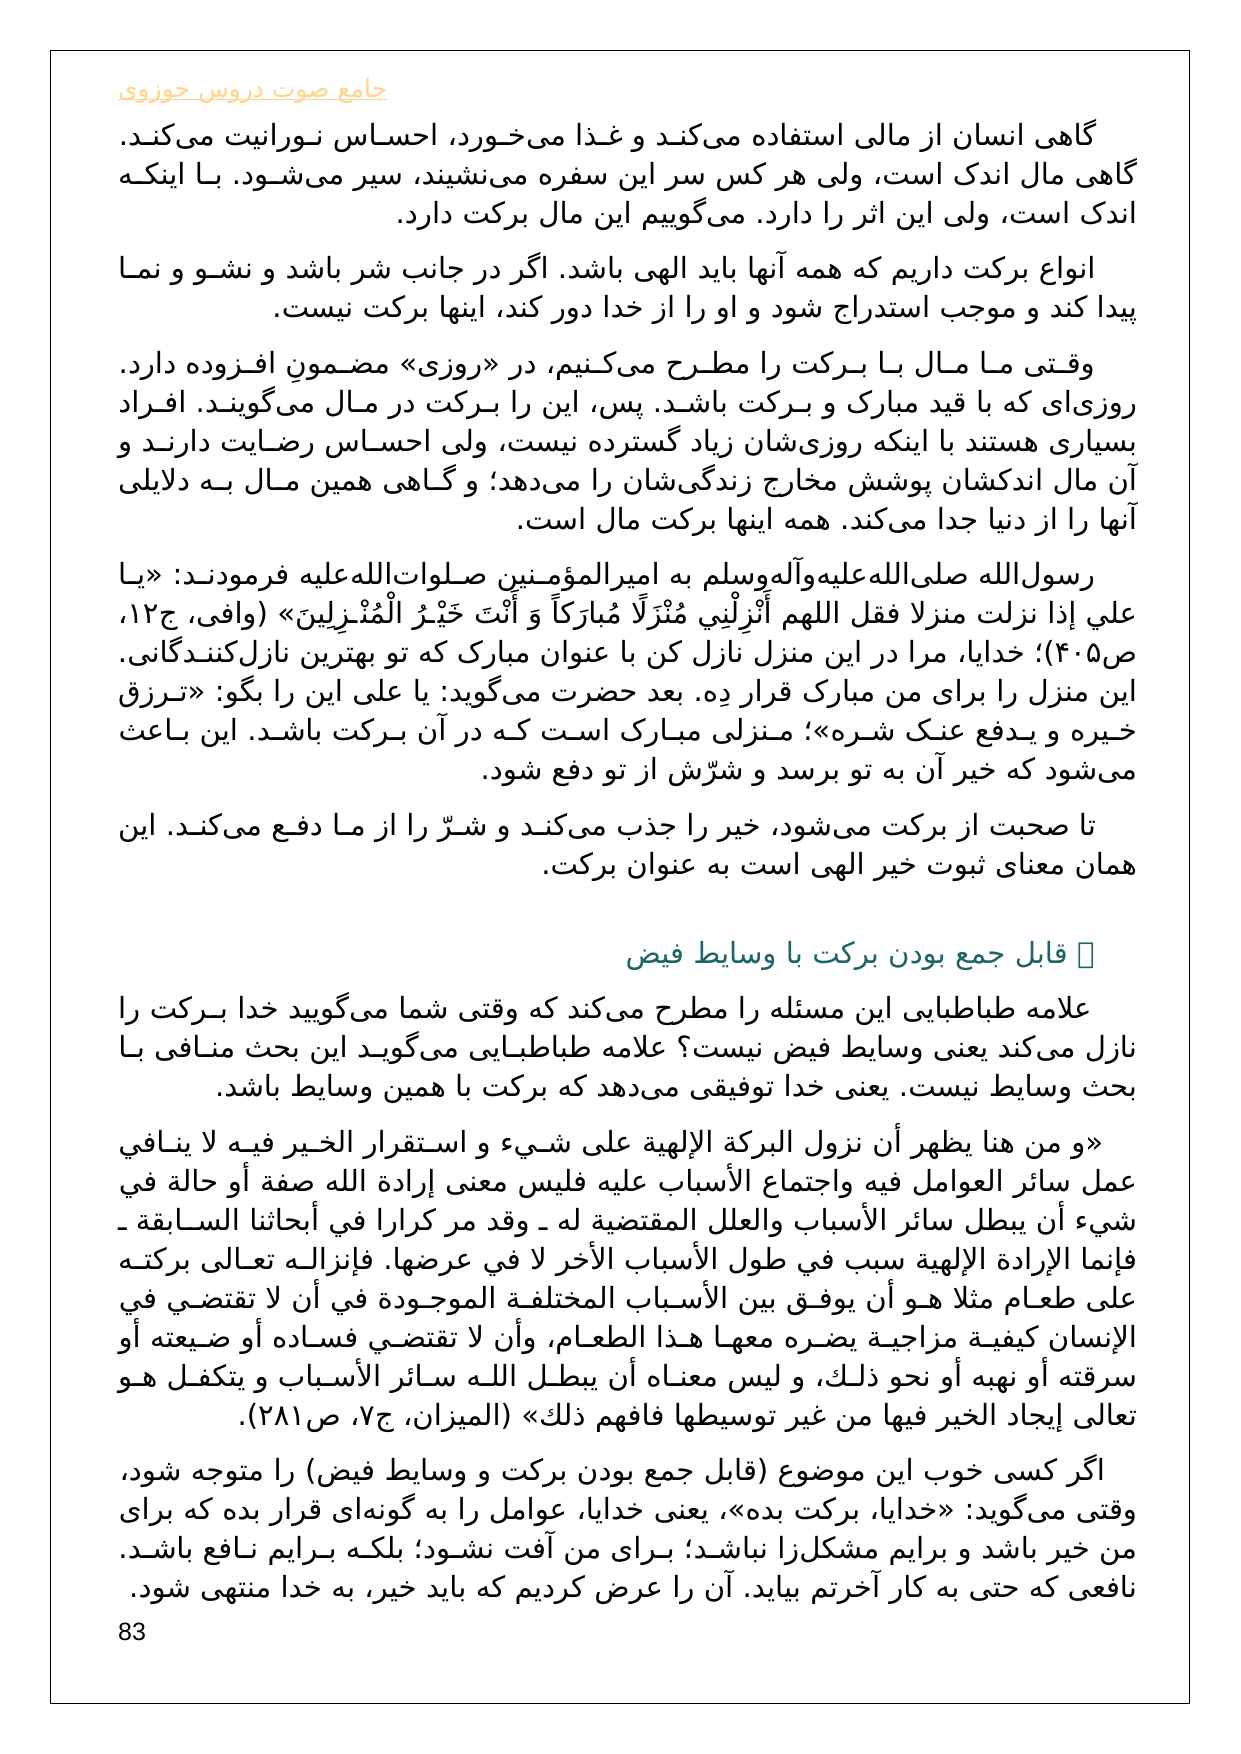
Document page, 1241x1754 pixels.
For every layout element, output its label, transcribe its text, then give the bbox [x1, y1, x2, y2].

text تا صحبت از برکت می‌شود، خیر را جذب می‌کند و شرّ را از ما دفع می‌کند. این همان معنای ثبوت خیر الهی است به عنوان برکت. [118, 808, 1137, 881]
text 🔵 قابل جمع بودن برکت با وسایط فیض [118, 936, 1119, 970]
text گاهی انسان از مالی استفاده می‌کند و غذا می‌خورد، احساس نورانیت می‌کند. گاهی مال اندک است، ولی هر کس سر این سفره می‌نشیند، سیر می‌شود. با اینکه اندک است، ولی این اثر را دارد. می‌گوییم این مال برکت دارد. [118, 118, 1137, 230]
text وقتی ما مال با برکت را مطرح می‌کنیم، در «روزی» مضمونِ افزوده دارد. روزی‌ای که با قید مبارک و برکت باشد. پس، این را برکت در مال می‌گویند. افراد بسیاری هستند با اینکه روزی‌شان زیاد گسترده نیست، ولی احساس رضایت دارند و آن مال اندکشان پوشش مخارج زندگی‌شان را می‌دهد؛ و گاهی همین مال به دلایلی آنها را از دنیا جدا می‌کند. همه اینها برکت مال است. [118, 346, 1137, 536]
text «و من هنا يظهر أن نزول البركة الإلهية على شيء و استقرار الخير فيه لا ينافي عمل سائر العوامل فيه واجتماع الأسباب عليه فليس معنى إرادة الله صفة أو حالة في شيء أن يبطل سائر الأسباب والعلل المقتضية له ـ وقد مر كرارا في أبحاثنا السابقة ـ فإنما الإرادة الإلهية سبب في طول الأسباب الأخر لا في عرضها. فإنزاله تعالى بركته على طعام مثلا هو أن يوفق بين الأسباب المختلفة الموجودة في أن لا تقتضي في الإنسان كيفية مزاجية يضره معها هذا الطعام، وأن لا تقتضي فساده أو ضيعته أو سرقته أو نهبه أو نحو ذلك، و ليس معناه أن يبطل الله سائر الأسباب و يتكفل هو تعالى إيجاد الخير فيها من غير توسيطها فافهم ذلك» (المیزان، ج۷، ص۲۸۱). [118, 1125, 1137, 1432]
text اگر کسی خوب این موضوع (قابل جمع بودن برکت و وسایط فیض) را متوجه شود، وقتی می‌گوید: «خدایا، برکت بده»، یعنی خدایا، عوامل را به گونه‌ای قرار بده که برای من خیر باشد و برایم مشکل‌زا نباشد؛ برای من آفت نشود؛ بلکه برایم نافع باشد. نافعی که حتی به کار آخرتم بیاید. آن را عرض کردیم که باید خیر، به خدا منتهی شود. [118, 1453, 1137, 1604]
text رسول‌الله صلی‌الله‌علیه‌وآله‌وسلم به امیرالمؤمنین صلوات‌الله‌علیه فرمودند: «يا علي إذا نزلت منزلا فقل اللهم ‌أَنْزِلْنِي مُنْزَلًا مُبارَكاً وَ أَنْتَ خَيْرُ الْمُنْزِلِينَ»‌ (وافی، ج۱۲، ص۴۰۵)؛ خدایا، مرا در این منزل نازل کن با عنوان مبارک که تو بهترین نازل‌کنندگانی. این منزل را برای من مبارک قرار دِه. بعد حضرت می‌گوید: یا علی این را بگو: «ترزق خیره و یدفع عنک شره»؛ منزلی مبارک است که در آن برکت باشد. این باعث می‌شود که خیر آن به تو برسد و شرّش از تو دفع شود. [118, 558, 1137, 786]
text علامه طباطبایی این مسئله را مطرح می‌کند که وقتی شما می‌گویید خدا برکت را نازل می‌کند یعنی وسایط فیض نیست؟ علامه طباطبایی می‌گوید این بحث منافی با بحث وسایط نیست. یعنی خدا توفیقی می‌دهد که برکت با همین وسایط باشد. [118, 992, 1137, 1103]
text انواع برکت داریم که همه آنها باید الهی باشد. اگر در جانب شر باشد و نشو و نما پیدا کند و موجب استدراج شود و او را از خدا دور کند، اینها برکت نیست. [118, 252, 1137, 324]
